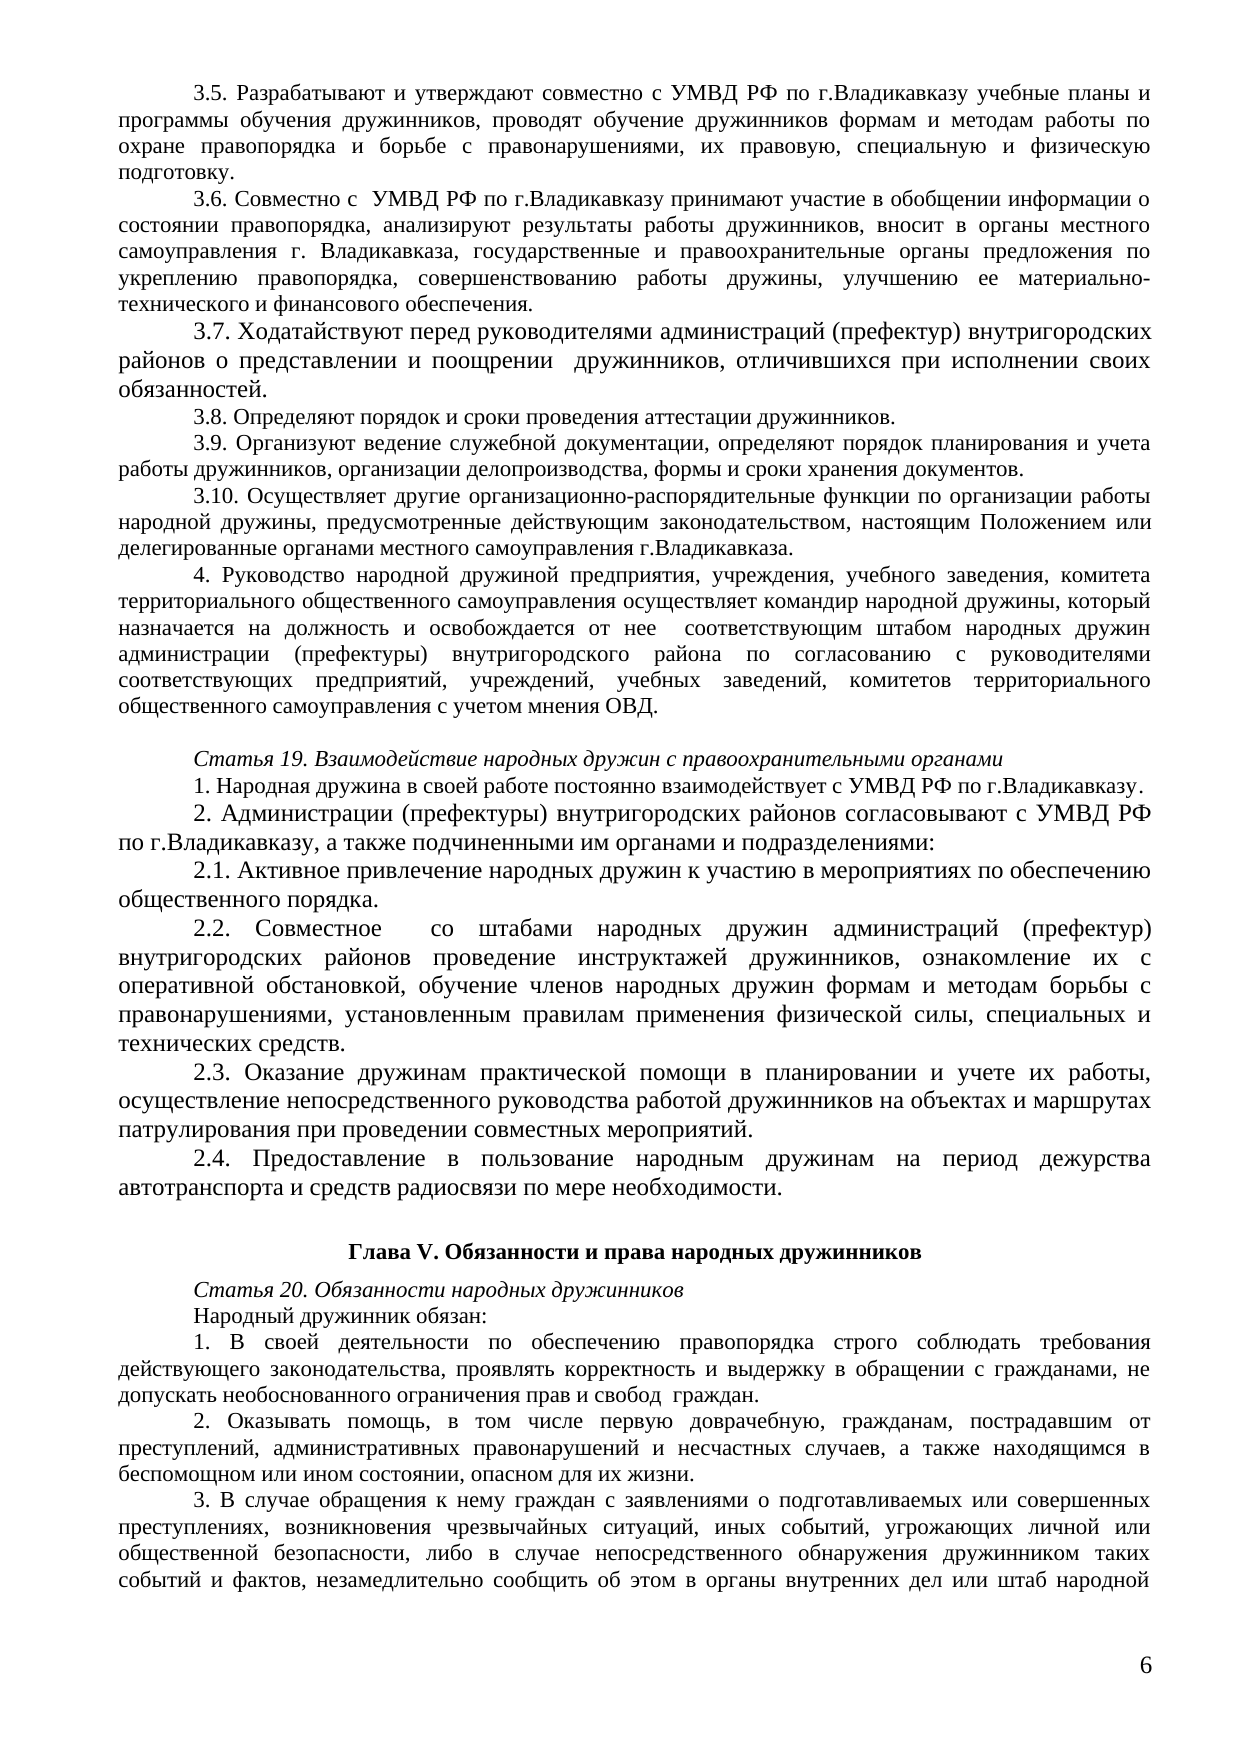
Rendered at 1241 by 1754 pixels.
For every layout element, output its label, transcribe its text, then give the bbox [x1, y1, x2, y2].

text Народный дружинник обязан: [118, 1302, 1152, 1328]
text Глава V. Обязанности и права народных дружинников [118, 1238, 1152, 1264]
text 2. Оказывать помощь, в том числе первую доврачебную, гражданам, пострадавшим от преступлений, административных правонарушений и несчастных случаев, а также находящимся в беспомощном или ином состоянии, опасном для их жизни. [118, 1407, 1152, 1487]
text 2. Администрации (префектуры) внутригородских районов согласовывают с УМВД РФ по г.Владикавказу, а также подчиненными им органами и подразделениями: [118, 798, 1152, 856]
text 3.5. Разрабатывают и утверждают совместно с УМВД РФ по г.Владикавказу учебные планы и программы обучения дружинников, проводят обучение дружинников формам и методам работы по охране правопорядка и борьбе с правонарушениями, их правовую, специальную и физическую подготовку. [118, 79, 1152, 185]
text 3.10. Осуществляет другие организационно-распорядительные функции по организации работы народной дружины, предусмотренные действующим законодательством, настоящим Положением или делегированные органами местного самоуправления г.Владикавказа. [118, 482, 1152, 561]
text 3.6. Совместно с УМВД РФ по г.Владикавказу принимают участие в обобщении информации о состоянии правопорядка, анализируют результаты работы дружинников, вносит в органы местного самоуправления г. Владикавказа, государственные и правоохранительные органы предложения по укреплению правопорядка, совершенствованию работы дружины, улучшению ее материально-технического и финансового обеспечения. [118, 185, 1152, 316]
text 3.7. Ходатайствуют перед руководителями администраций (префектур) внутригородских районов о представлении и поощрении дружинников, отличившихся при исполнении своих обязанностей. [118, 316, 1152, 403]
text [118, 1487, 1152, 1592]
text 4. Руководство народной дружиной предприятия, учреждения, учебного заведения, комитета территориального общественного самоуправления осуществляет командир народной дружины, который назначается на должность и освобождается от нее соответствующим штабом народных дружин администрации (префектуры) внутригородского района по согласованию с руководителями соответствующих предприятий, учреждений, учебных заведений, комитетов территориального общественного самоуправления с учетом мнения ОВД. [118, 561, 1152, 719]
text 3.9. Организуют ведение служебной документации, определяют порядок планирования и учета работы дружинников, организации делопроизводства, формы и сроки хранения документов. [118, 429, 1152, 482]
text Статья 19. Взаимодействие народных дружин с правоохранительными органами [193, 745, 1152, 772]
text 2.1. Активное привлечение народных дружин к участию в мероприятиях по обеспечению общественного порядка. [118, 856, 1152, 913]
text 1. В своей деятельности по обеспечению правопорядка строго соблюдать требования действующего законодательства, проявлять корректность и выдержку в обращении с гражданами, не допускать необоснованного ограничения прав и свобод граждан. [118, 1328, 1152, 1407]
text 2.4. Предоставление в пользование народным дружинам на период дежурства автотранспорта и средств радиосвязи по мере необходимости. [118, 1143, 1152, 1201]
text Статья 20. Обязанности народных дружинников [193, 1276, 1152, 1302]
text 1. Народная дружина в своей работе постоянно взаимодействует с УМВД РФ по г.Владикавказу. [118, 772, 1152, 798]
text 3.8. Определяют порядок и сроки проведения аттестации дружинников. [118, 403, 1152, 429]
text 2.3. Оказание дружинам практической помощи в планировании и учете их работы, осуществление непосредственного руководства работой дружинников на объектах и маршрутах патрулирования при проведении совместных мероприятий. [118, 1057, 1152, 1143]
text 2.2. Совместное со штабами народных дружин администраций (префектур) внутригородских районов проведение инструктажей дружинников, ознакомление их с оперативной обстановкой, обучение членов народных дружин формам и методам борьбы с правонарушениями, установленным правилам применения физической силы, специальных и технических средств. [118, 913, 1152, 1057]
